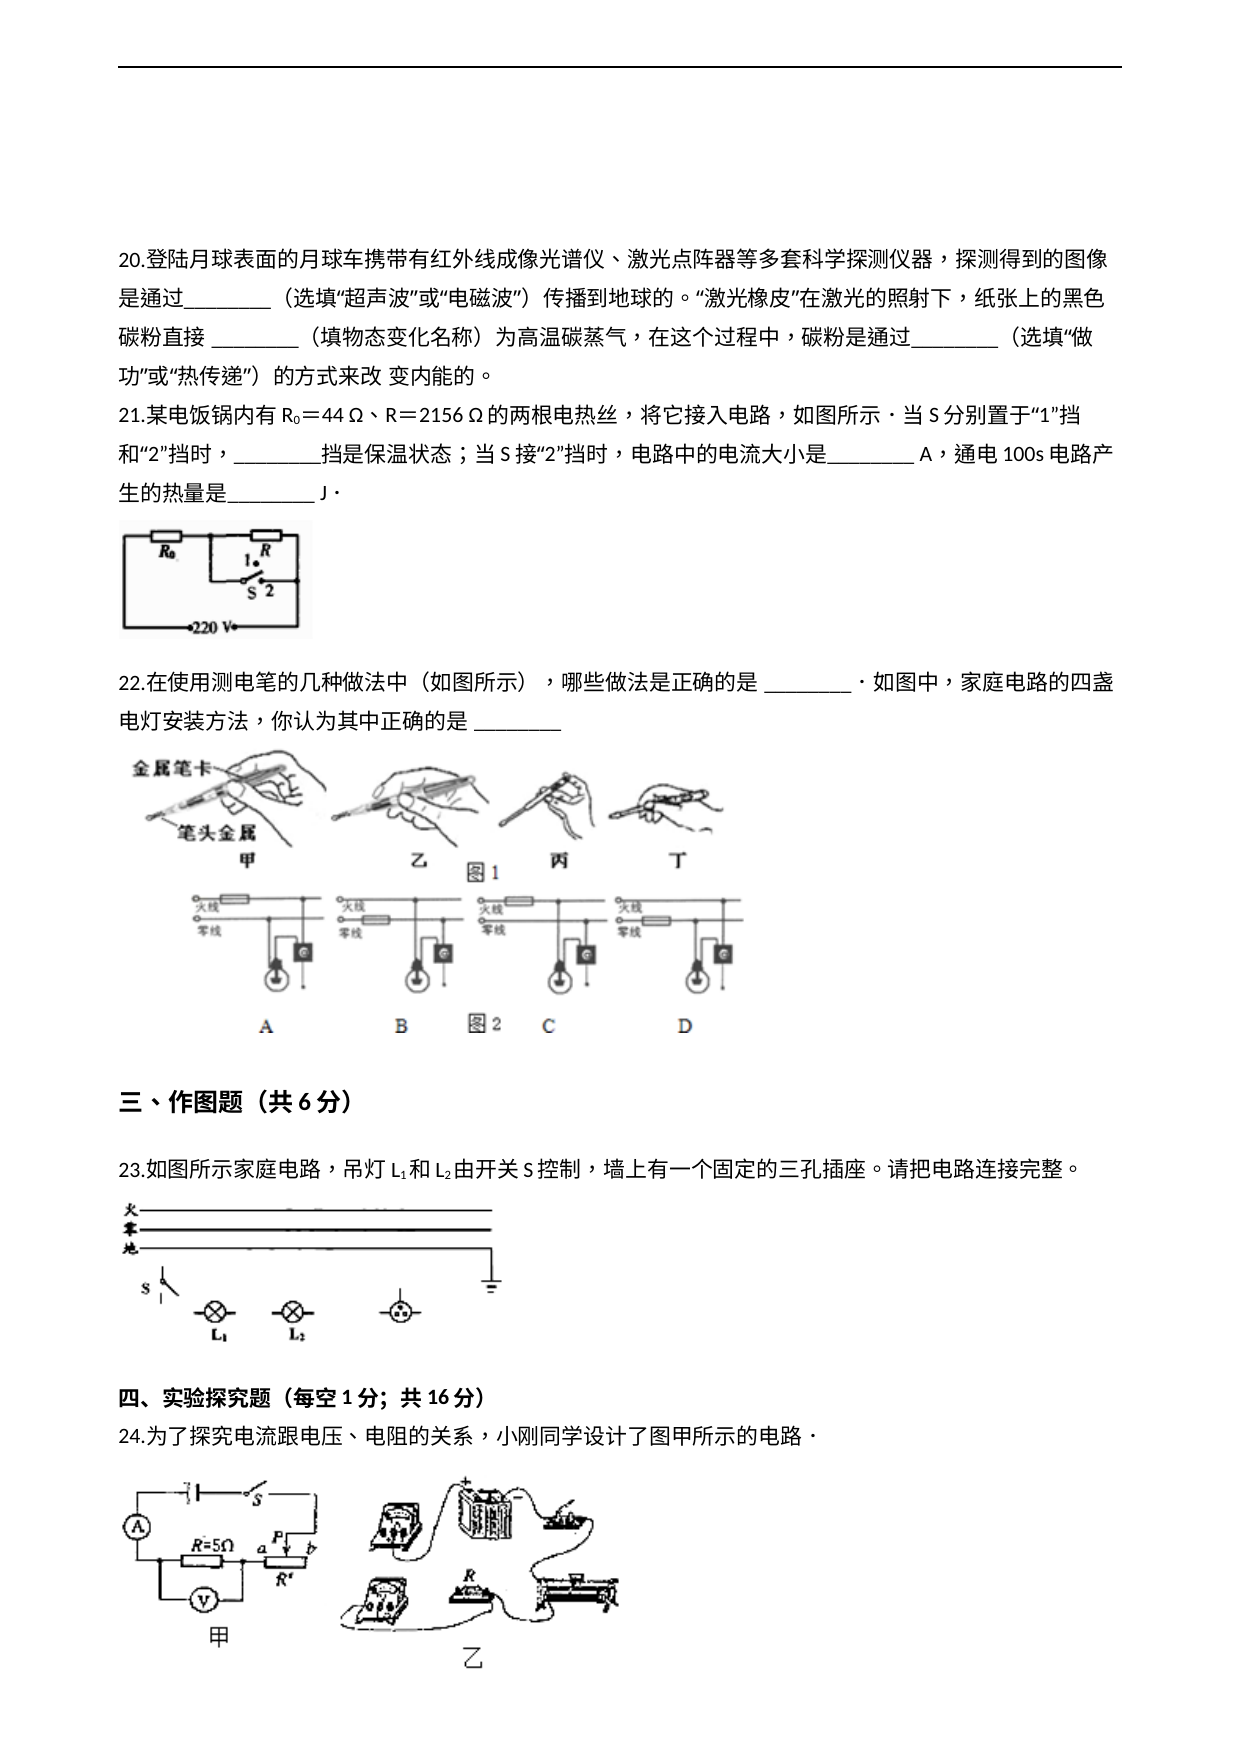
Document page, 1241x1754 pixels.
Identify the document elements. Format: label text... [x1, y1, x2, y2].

picture [129, 746, 744, 1033]
text 24.为了探究电流跟电压、电阻的关系，小刚同学设计了图甲所示的电路． [118, 1419, 1122, 1452]
text 22.在使用测电笔的几种做法中（如图所示），哪些做法是正确的是 ________．如图中，家庭电路的四盏电灯安装方法，你认为其中正确的是 ________ [118, 666, 1122, 737]
picture [118, 1199, 505, 1345]
text 三、作图题（共6分） [118, 1069, 1122, 1134]
text 20.登陆月球表面的月球车携带有红外线成像光谱仪、激光点阵器等多套科学探测仪器，探测得到的图像是通过________（选填“超声波”或“电磁波”）传播到地球的。“激光橡皮”在激光的照射下，纸张上的黑色碳粉直接 ________（填物态变化名称）为高温碳蒸气，在这个过程中，碳粉是通过________（选填“做功”或“热传递”）的方式来改 变内能的。 [118, 243, 1122, 392]
picture [118, 520, 313, 639]
text 四、实验探究题（每空1分；共16分） [118, 1381, 1122, 1413]
text 21.某电饭锅内有R0＝44 Ω、R＝2156 Ω的两根电热丝，将它接入电路，如图所示．当S分别置于“1”挡和“2”挡时，________挡是保温状态；当S接“2”挡时，电路中的电流大小是________ A，通电100s电路产生的热量是________ J． [118, 398, 1122, 509]
text 23.如图所示家庭电路，吊灯L1和L2由开关S控制，墙上有一个固定的三孔插座。请把电路连接完整。 [118, 1153, 1122, 1186]
picture [118, 1471, 633, 1673]
